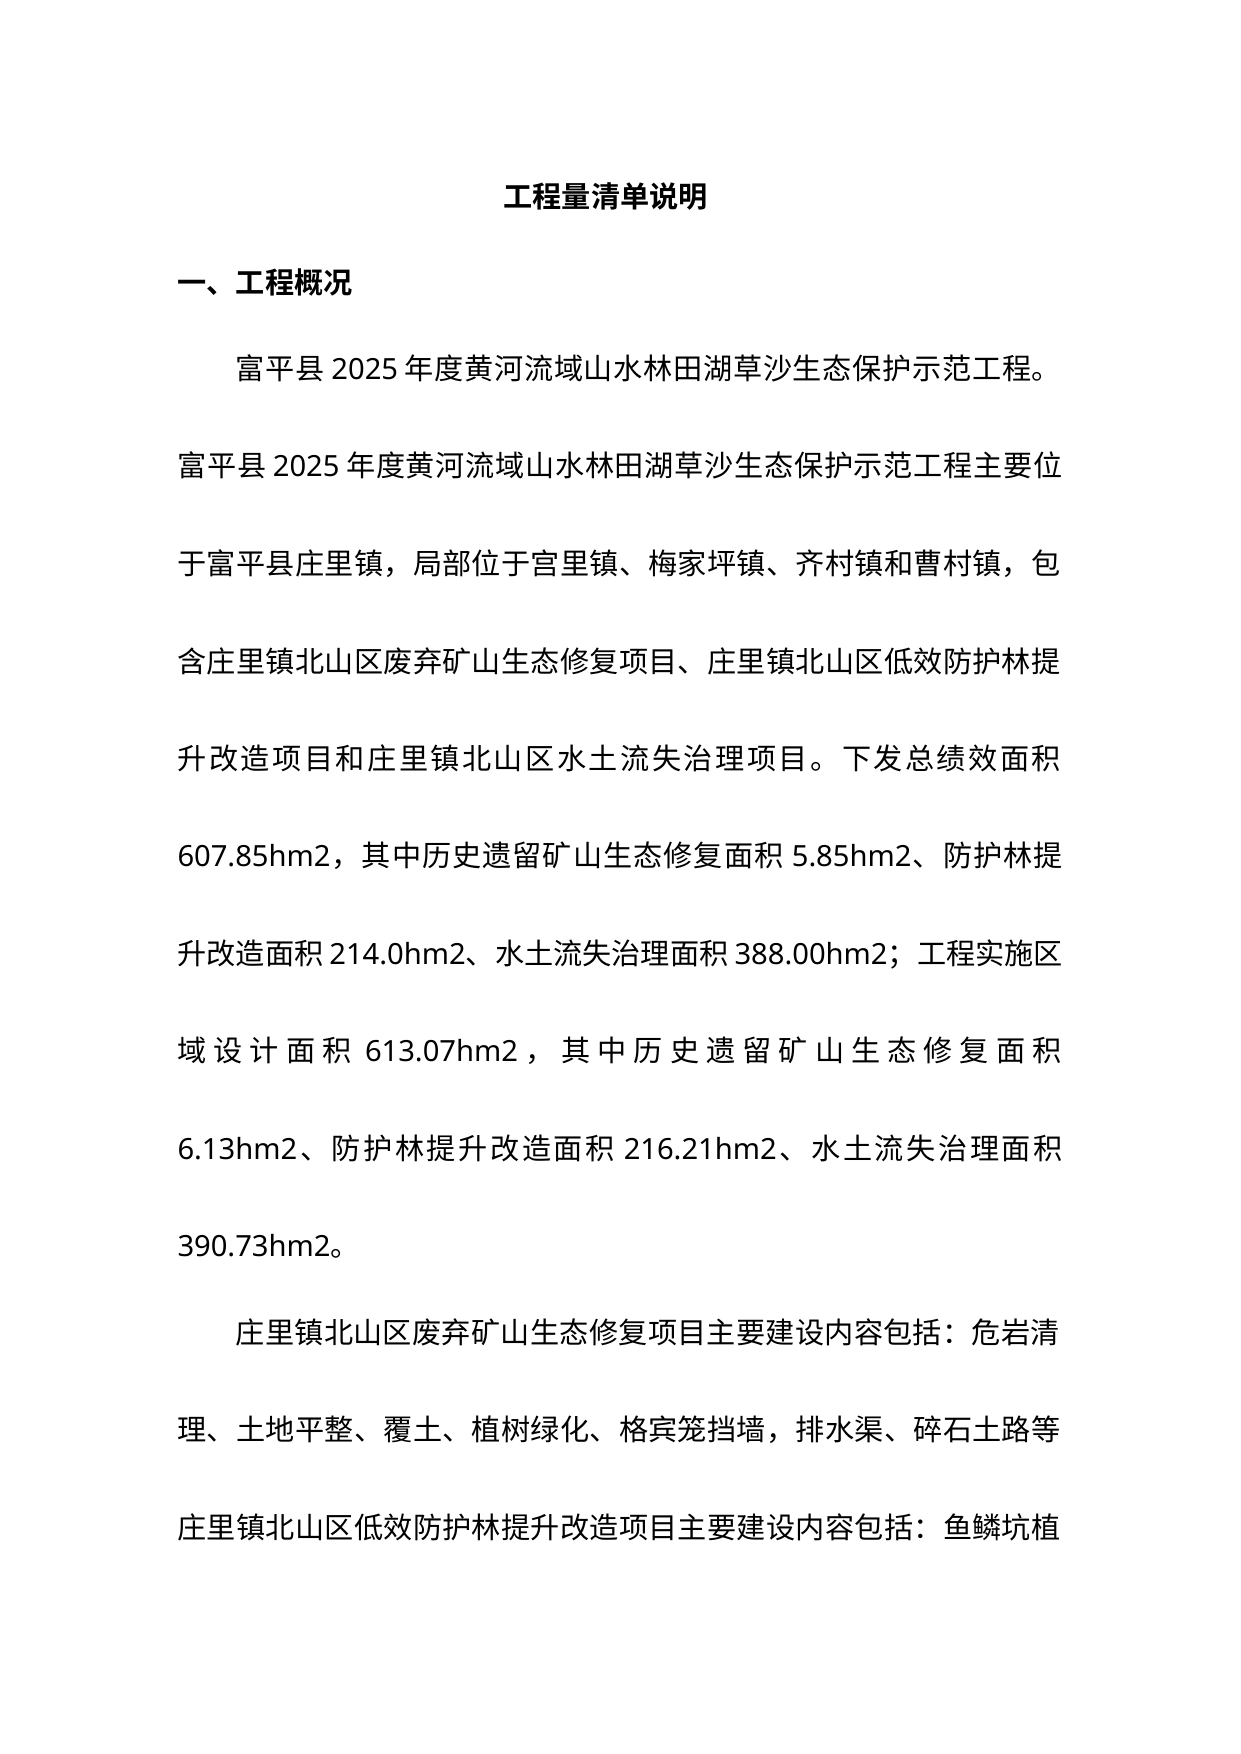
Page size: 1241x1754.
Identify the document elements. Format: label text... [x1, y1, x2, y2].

text 富平县2025年度黄河流域山水林田湖草沙生态保护示范工程。富平县2025年度黄河流域山水林田湖草沙生态保护示范工程主要位于富平县庄里镇，局部位于宫里镇、梅家坪镇、齐村镇和曹村镇，包含庄里镇北山区废弃矿山生态修复项目、庄里镇北山区低效防护林提升改造项目和庄里镇北山区水土流失治理项目。下发总绩效面积607.85hm2，其中历史遗留矿山生态修复面积5.85hm2、防护林提升改造面积214.0hm2、水土流失治理面积388.00hm2；工程实施区域设计面积613.07hm2，其中历史遗留矿山生态修复面积6.13hm2、防护林提升改造面积216.21hm2、水土流失治理面积390.73hm2。 [177, 334, 1063, 1277]
text 工程量清单说明 [177, 162, 1033, 227]
text 一、工程概况 [177, 248, 1033, 313]
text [177, 1298, 1063, 1558]
